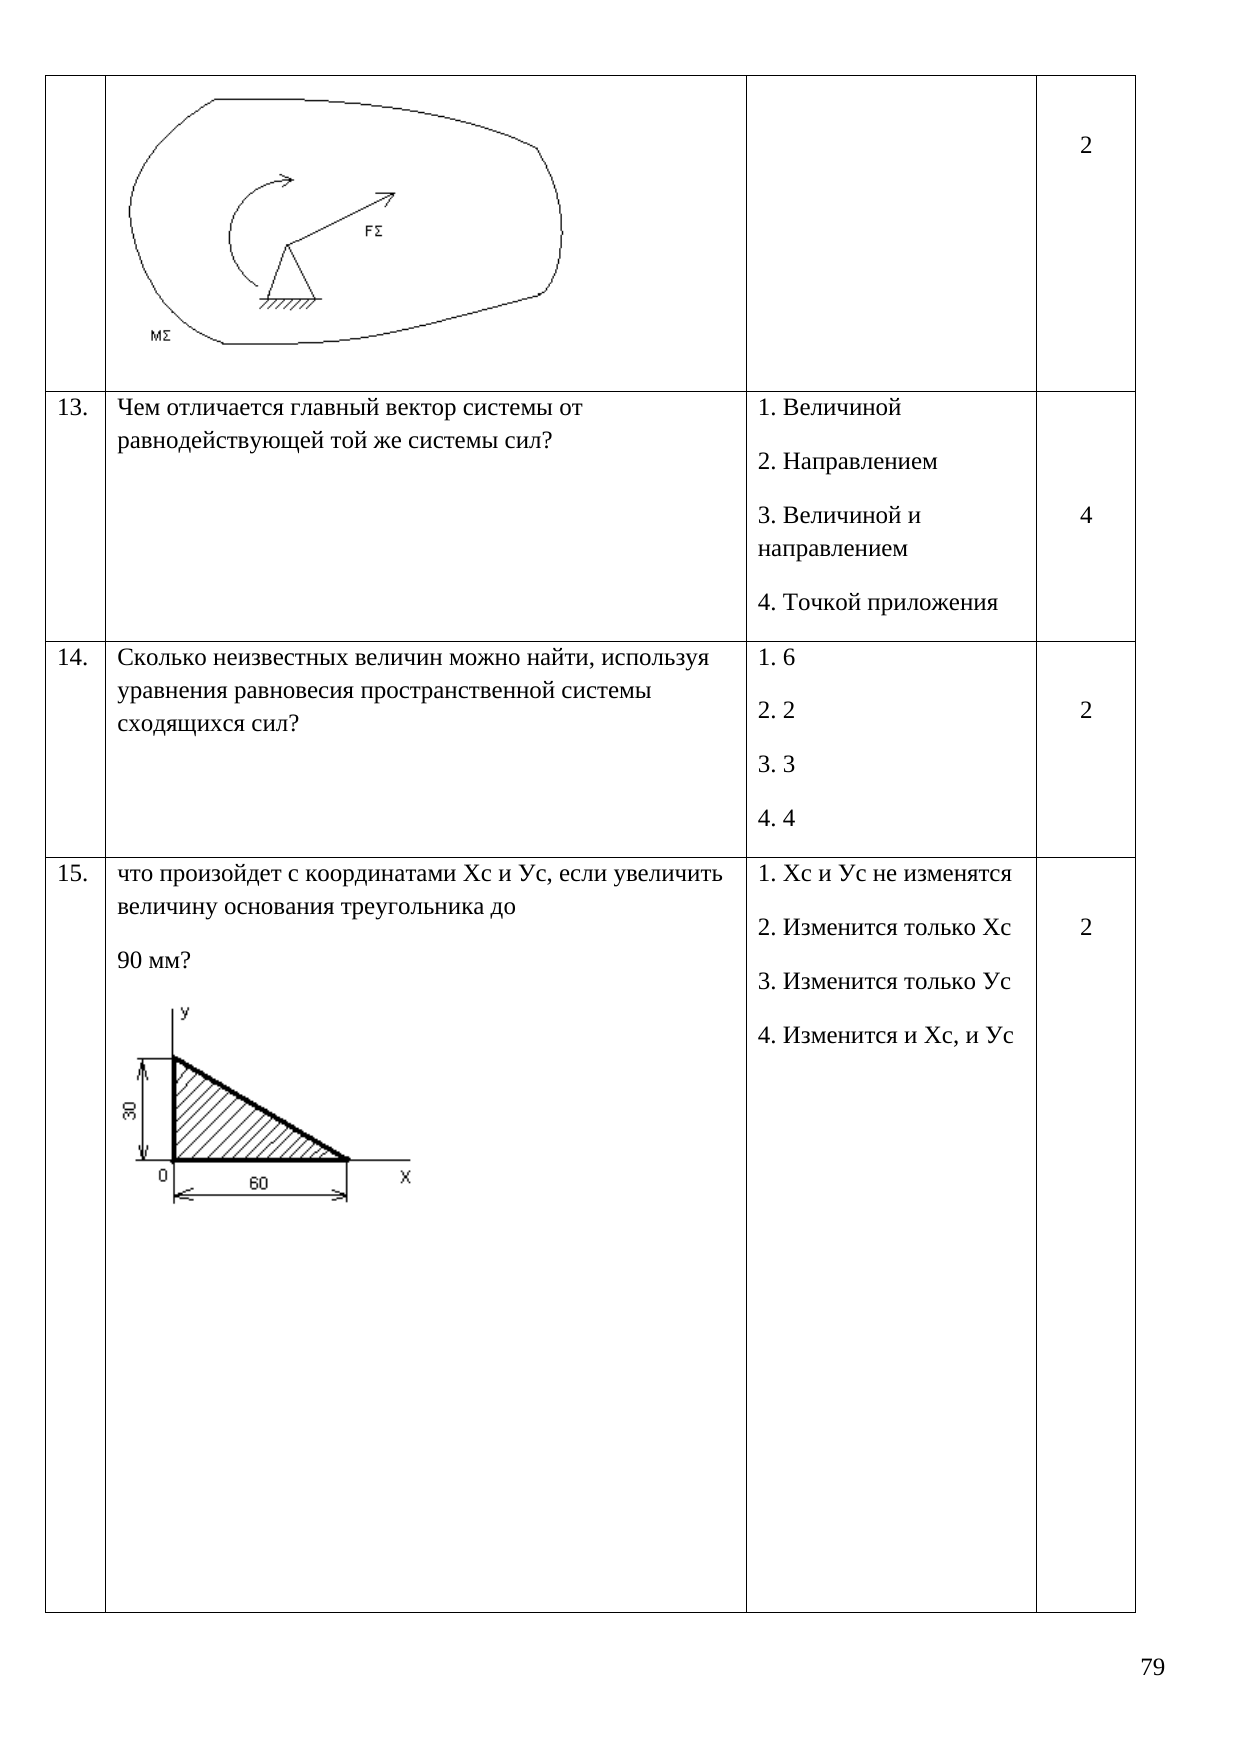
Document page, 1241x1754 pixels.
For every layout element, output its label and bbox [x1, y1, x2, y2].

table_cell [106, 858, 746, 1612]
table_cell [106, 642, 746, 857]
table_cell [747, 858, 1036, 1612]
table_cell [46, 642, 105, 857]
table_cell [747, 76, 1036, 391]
picture [117, 998, 420, 1212]
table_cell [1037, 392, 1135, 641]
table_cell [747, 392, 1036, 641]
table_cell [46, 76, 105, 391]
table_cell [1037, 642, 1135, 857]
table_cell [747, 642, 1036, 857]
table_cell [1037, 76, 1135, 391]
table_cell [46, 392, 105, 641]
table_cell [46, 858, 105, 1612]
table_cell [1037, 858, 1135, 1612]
picture [117, 76, 577, 366]
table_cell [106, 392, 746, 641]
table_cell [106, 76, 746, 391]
